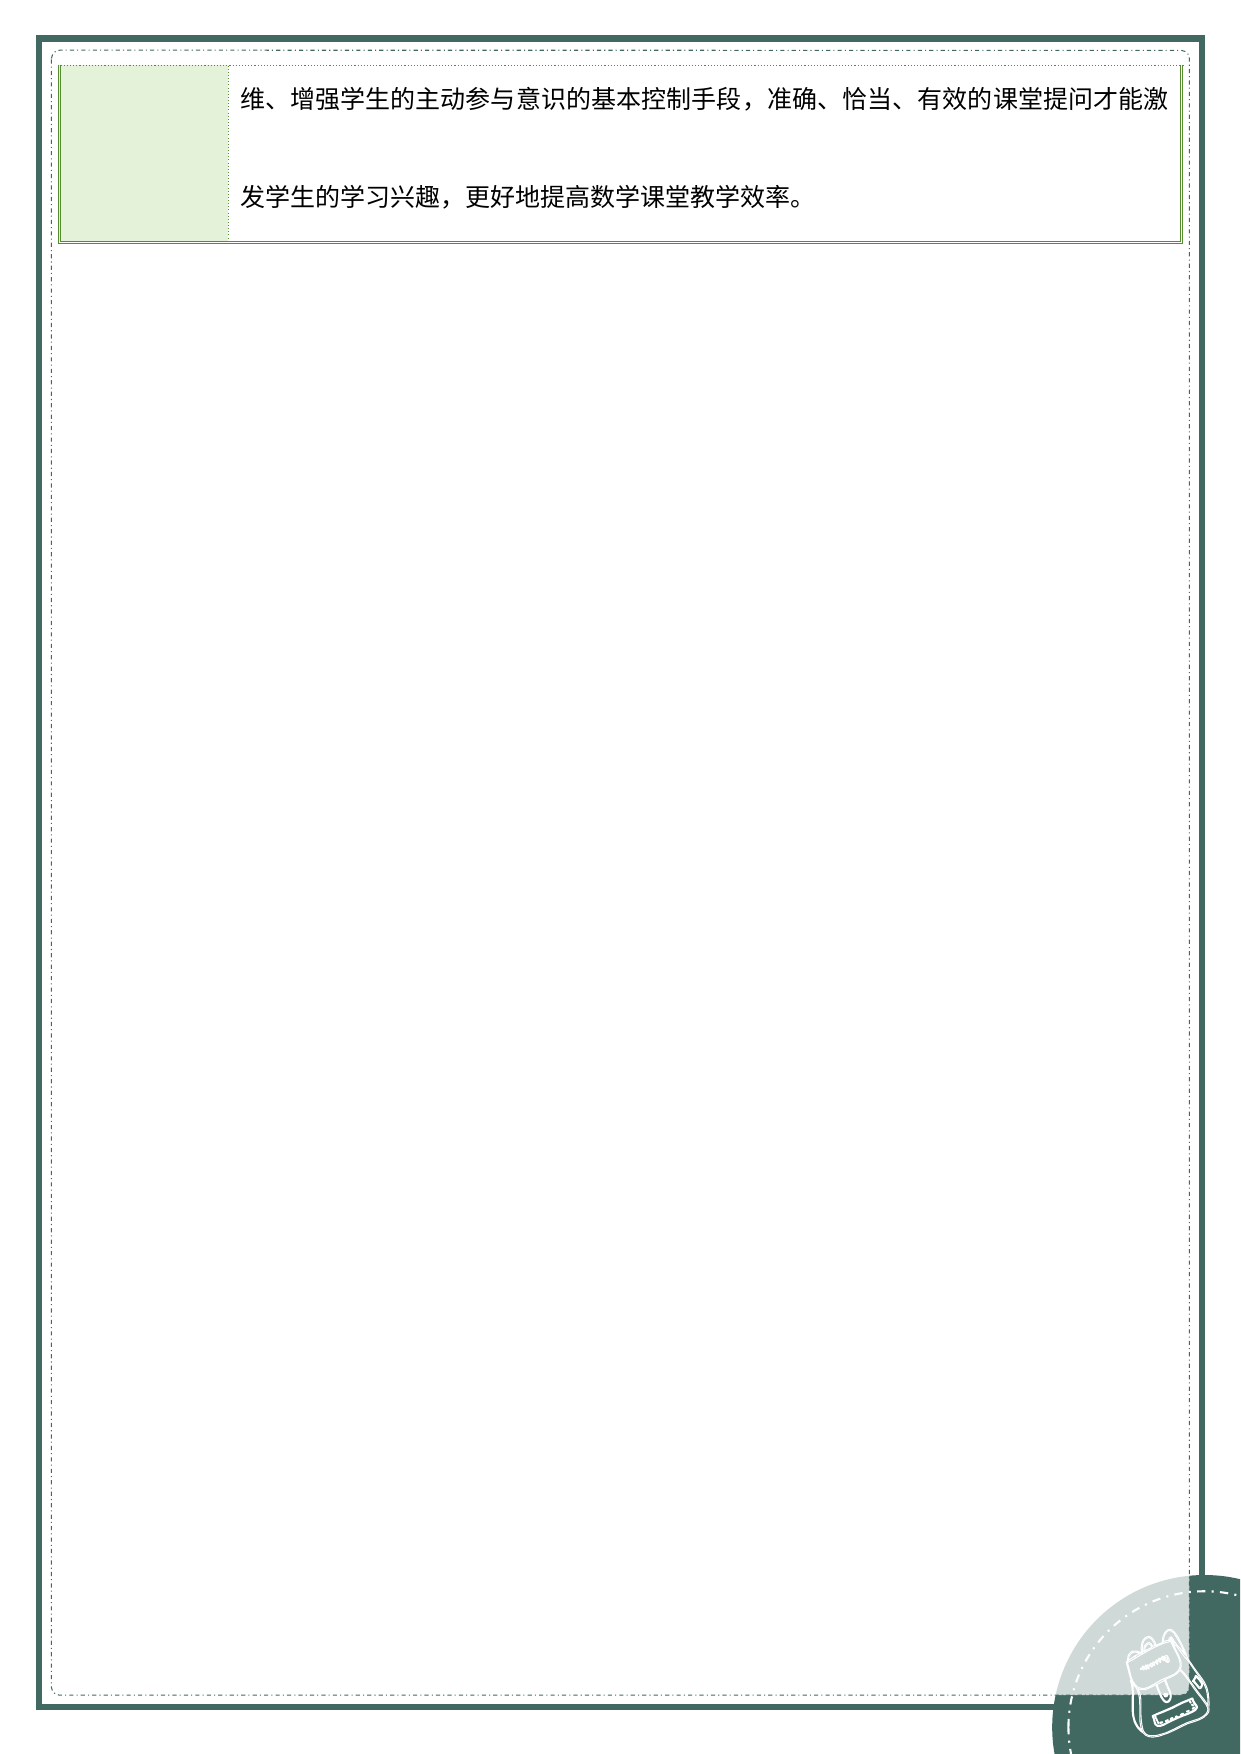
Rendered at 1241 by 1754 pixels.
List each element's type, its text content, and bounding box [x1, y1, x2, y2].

table_cell 教学反思 [61, 65, 228, 241]
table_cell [229, 65, 1180, 241]
